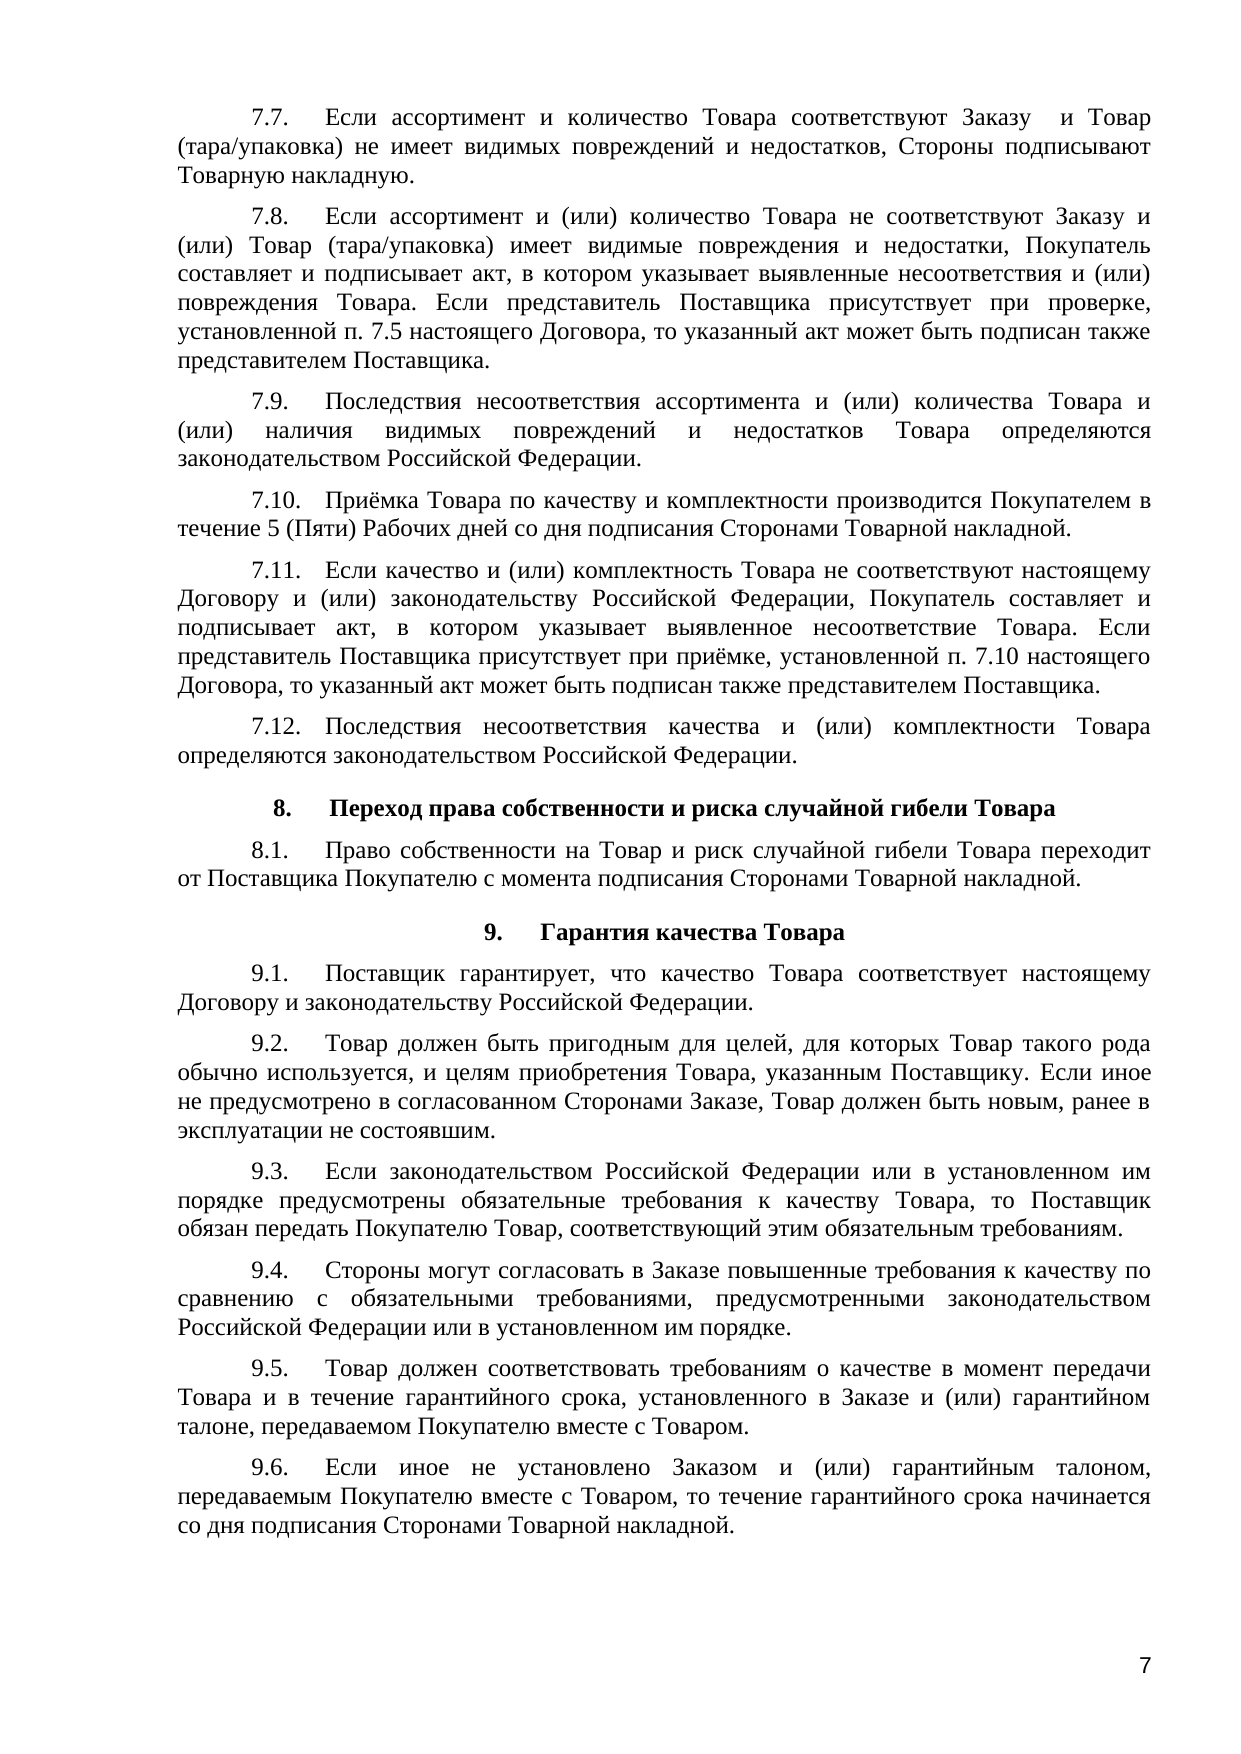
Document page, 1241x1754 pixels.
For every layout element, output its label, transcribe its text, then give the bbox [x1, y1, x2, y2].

list Если ассортимент и (или) количество Товара не соответствуют Заказу и (или) Товар (тара/упаковка) имеет видимые повреждения и недостатки, Покупатель составляет и подписывает акт, в котором указывает выявленные несоответствия и (или) повреждения Товара. Если представитель Поставщика присутствует при проверке, установленной п. 7.5 настоящего Договора, то указанный акт может быть подписан также представителем Поставщика. [177, 201, 1152, 373]
list Если иное не установлено Заказом и (или) гарантийным талоном, передаваемым Покупателю вместе с Товаром, то течение гарантийного срока начинается со дня подписания Сторонами Товарной накладной. [177, 1452, 1152, 1538]
list Поставщик гарантирует, что качество Товара соответствует настоящему Договору и законодательству Российской Федерации. [177, 958, 1152, 1016]
list Если ассортимент и количество Товара соответствуют Заказу и Товар (тара/упаковка) не имеет видимых повреждений и недостатков, Стороны подписывают Товарную накладную. [177, 102, 1152, 188]
list Последствия несоответствия качества и (или) комплектности Товара определяются законодательством Российской Федерации. [177, 711, 1152, 768]
list Товар должен быть пригодным для целей, для которых Товар такого рода обычно используется, и целям приобретения Товара, указанным Поставщику. Если иное не предусмотрено в согласованном Сторонами Заказе, Товар должен быть новым, ранее в эксплуатации не состоявшим. [177, 1028, 1152, 1143]
list Право собственности на Товар и риск случайной гибели Товара переходит от Поставщика Покупателю с момента подписания Сторонами Товарной накладной. [177, 835, 1152, 892]
list Приёмка Товара по качеству и комплектности производится Покупателем в течение 5 (Пяти) Рабочих дней со дня подписания Сторонами Товарной накладной. [177, 485, 1152, 542]
list Товар должен соответствовать требованиям о качестве в момент передачи Товара и в течение гарантийного срока, установленного в Заказе и (или) гарантийном талоне, передаваемом Покупателю вместе с Товаром. [177, 1353, 1152, 1440]
list Переход права собственности и риска случайной гибели Товара [177, 793, 1152, 822]
list Стороны могут согласовать в Заказе повышенные требования к качеству по сравнению с обязательными требованиями, предусмотренными законодательством Российской Федерации или в установленном им порядке. [177, 1255, 1152, 1341]
list Если качество и (или) комплектность Товара не соответствуют настоящему Договору и (или) законодательству Российской Федерации, Покупатель составляет и подписывает акт, в котором указывает выявленное несоответствие Товара. Если представитель Поставщика присутствует при приёмке, установленной п. 7.10 настоящего Договора, то указанный акт может быть подписан также представителем Поставщика. [177, 555, 1152, 698]
list Гарантия качества Товара [177, 917, 1152, 946]
list Если законодательством Российской Федерации или в установленном им порядке предусмотрены обязательные требования к качеству Товара, то Поставщик обязан передать Покупателю Товар, соответствующий этим обязательным требованиям. [177, 1156, 1152, 1242]
list Последствия несоответствия ассортимента и (или) количества Товара и (или) наличия видимых повреждений и недостатков Товара определяются законодательством Российской Федерации. [177, 386, 1152, 472]
